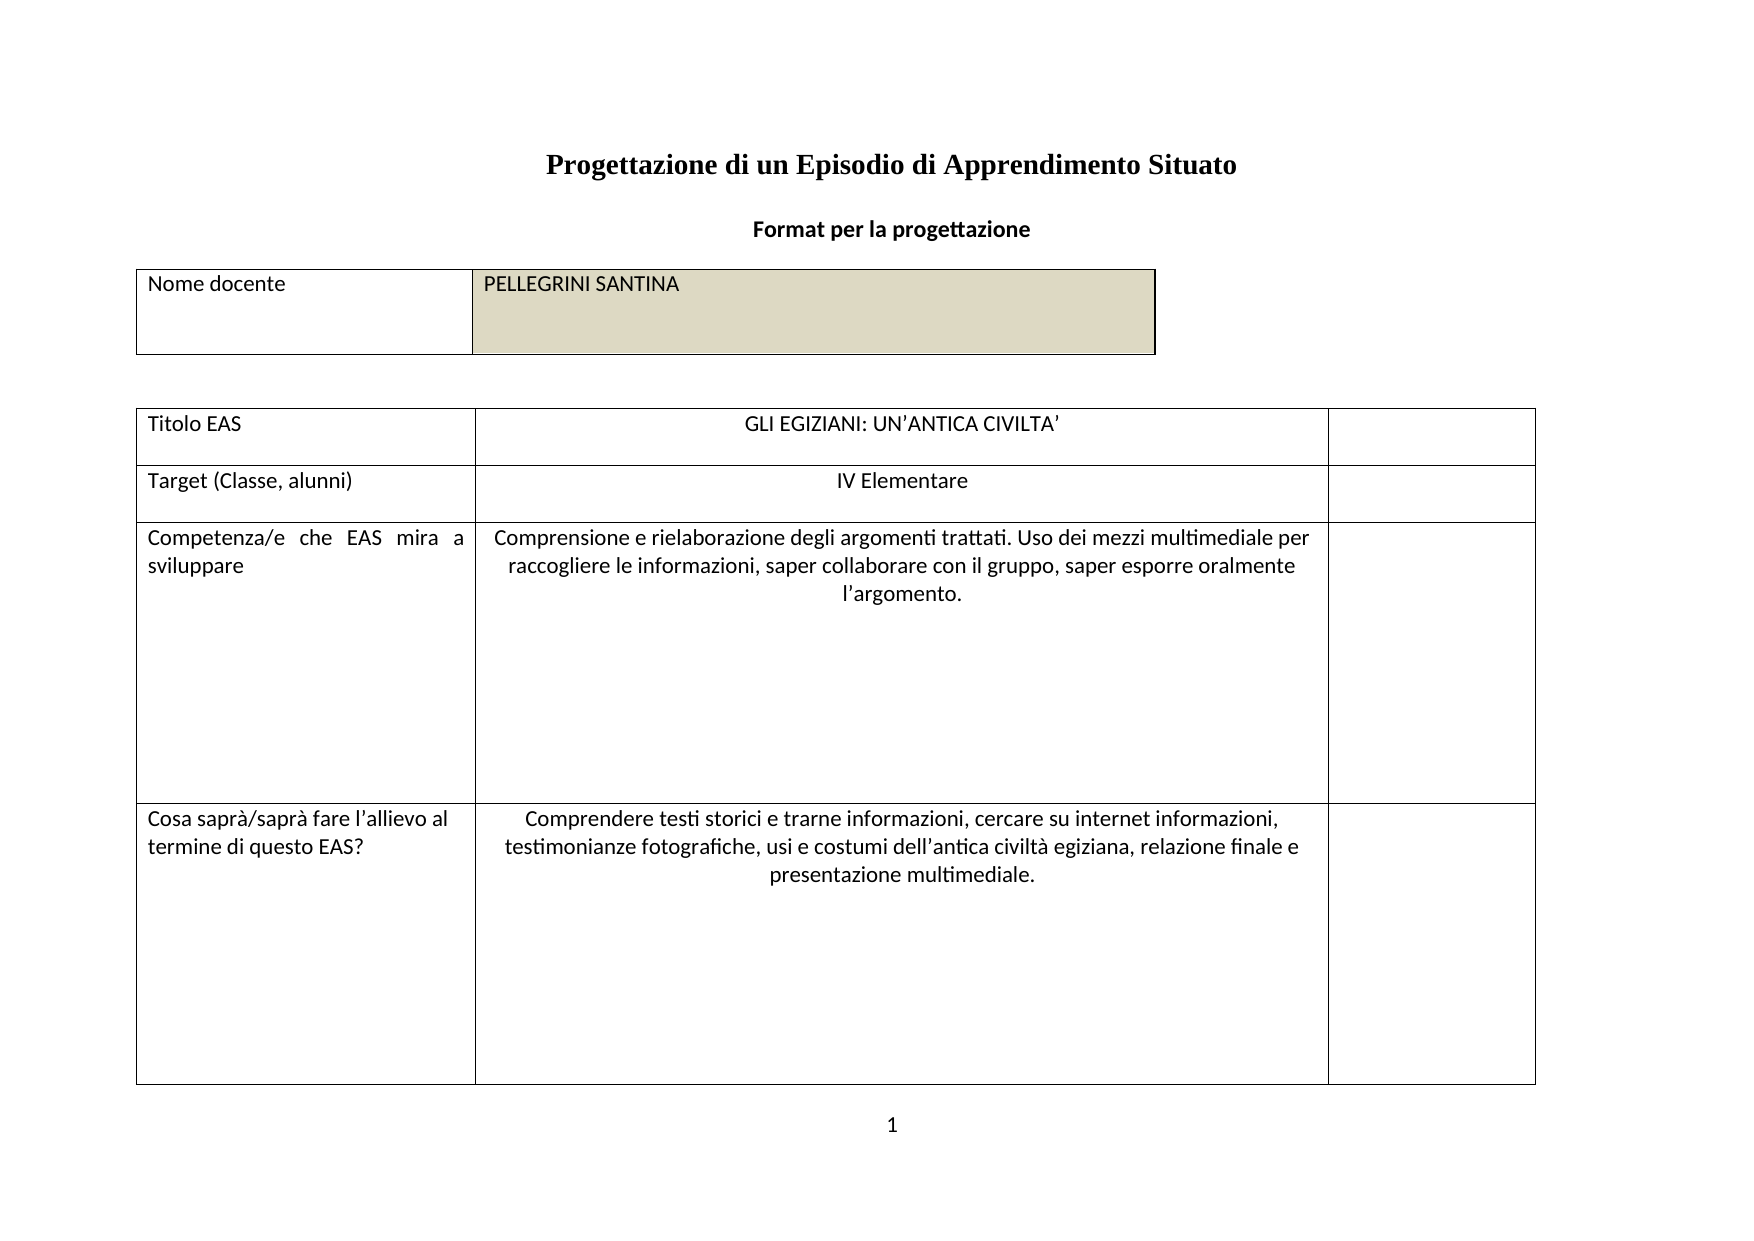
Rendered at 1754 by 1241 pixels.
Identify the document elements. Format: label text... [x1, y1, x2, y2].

table_header GLI EGIZIANI: UN’ANTICA CIVILTA’ [476, 409, 1328, 465]
table_cell IV Elementare [476, 466, 1328, 522]
table_cell [1329, 466, 1535, 522]
table_header PELLEGRINI SANTINA [473, 270, 1154, 353]
table_header Titolo EAS [137, 409, 475, 465]
table_cell Comprensione e rielaborazione degli argomenti trattati. Uso dei mezzi multimediale per raccogliere le informazioni, saper collaborare con il gruppo, saper esporre oralmente l’argomento. [476, 523, 1328, 803]
table_cell Target (Classe, alunni) [137, 466, 475, 522]
text Format per la progettazione [148, 214, 1636, 243]
table_cell [137, 804, 475, 1084]
table_header Nome docente [137, 270, 472, 353]
table_cell [1329, 804, 1535, 1084]
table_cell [476, 804, 1328, 1084]
table_header [1329, 409, 1535, 465]
text Progettazione di un Episodio di Apprendimento Situato [148, 147, 1636, 180]
table_cell [1329, 523, 1535, 803]
table_cell Competenza/e che EAS mira a sviluppare [137, 523, 475, 803]
